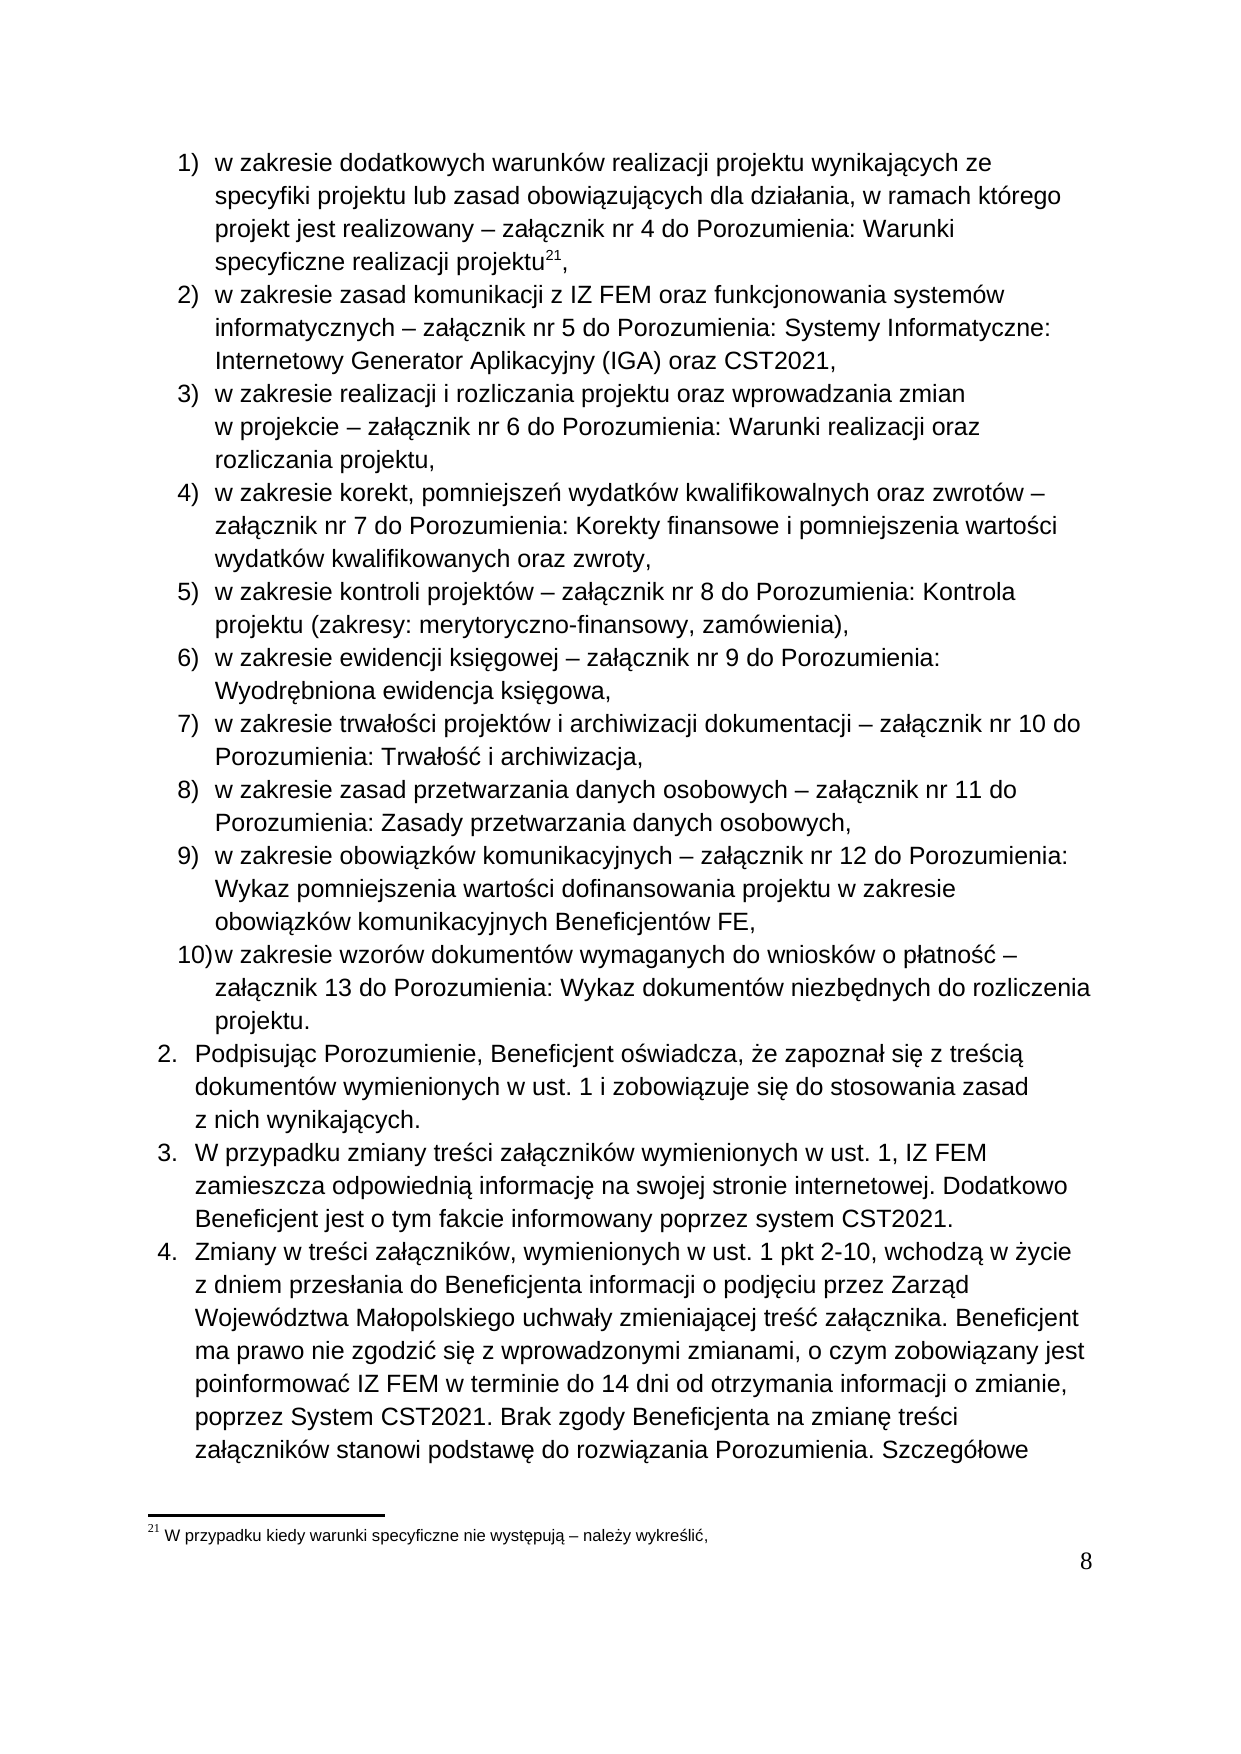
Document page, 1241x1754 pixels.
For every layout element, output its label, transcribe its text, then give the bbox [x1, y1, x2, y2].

list Podpisując Porozumienie, Beneficjent oświadcza, że zapoznał się z treścią dokumentów wymienionych w ust. 1 i zobowiązuje się do stosowania zasad z nich wynikających. [157, 1039, 1093, 1134]
list w zakresie ewidencji księgowej – załącznik nr 9 do Porozumienia: Wyodrębniona ewidencja księgowa, [177, 643, 1093, 705]
list w zakresie obowiązków komunikacyjnych – załącznik nr 12 do Porozumienia: Wykaz pomniejszenia wartości dofinansowania projektu w zakresie obowiązków komunikacyjnych Beneficjentów FE, [177, 841, 1093, 936]
list w zakresie dodatkowych warunków realizacji projektu wynikających ze specyfiki projektu lub zasad obowiązujących dla działania, w ramach którego projekt jest realizowany – załącznik nr 4 do Porozumienia: Warunki specyficzne realizacji projektu, [177, 148, 1093, 275]
list w zakresie kontroli projektów – załącznik nr 8 do Porozumienia: Kontrola projektu (zakresy: merytoryczno-finansowy, zamówienia), [177, 577, 1093, 639]
list w zakresie korekt, pomniejszeń wydatków kwalifikowalnych oraz zwrotów – załącznik nr 7 do Porozumienia: Korekty finansowe i pomniejszenia wartości wydatków kwalifikowanych oraz zwroty, [177, 478, 1093, 573]
list w zakresie wzorów dokumentów wymaganych do wniosków o płatność – załącznik 13 do Porozumienia: Wykaz dokumentów niezbędnych do rozliczenia projektu. [177, 940, 1093, 1035]
list w zakresie zasad przetwarzania danych osobowych – załącznik nr 11 do Porozumienia: Zasady przetwarzania danych osobowych, [177, 775, 1093, 837]
list w zakresie zasad komunikacji z IZ FEM oraz funkcjonowania systemów informatycznych – załącznik nr 5 do Porozumienia: Systemy Informatyczne: Internetowy Generator Aplikacyjny (IGA) oraz CST2021, [177, 280, 1093, 374]
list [157, 1237, 1093, 1464]
list w zakresie trwałości projektów i archiwizacji dokumentacji – załącznik nr 10 do Porozumienia: Trwałość i archiwizacja, [177, 709, 1093, 771]
list W przypadku zmiany treści załączników wymienionych w ust. 1, IZ FEM zamieszcza odpowiednią informację na swojej stronie internetowej. Dodatkowo Beneficjent jest o tym fakcie informowany poprzez system CST2021. [157, 1138, 1093, 1233]
list w zakresie realizacji i rozliczania projektu oraz wprowadzania zmian w projekcie – załącznik nr 6 do Porozumienia: Warunki realizacji oraz rozliczania projektu, [177, 379, 1093, 473]
